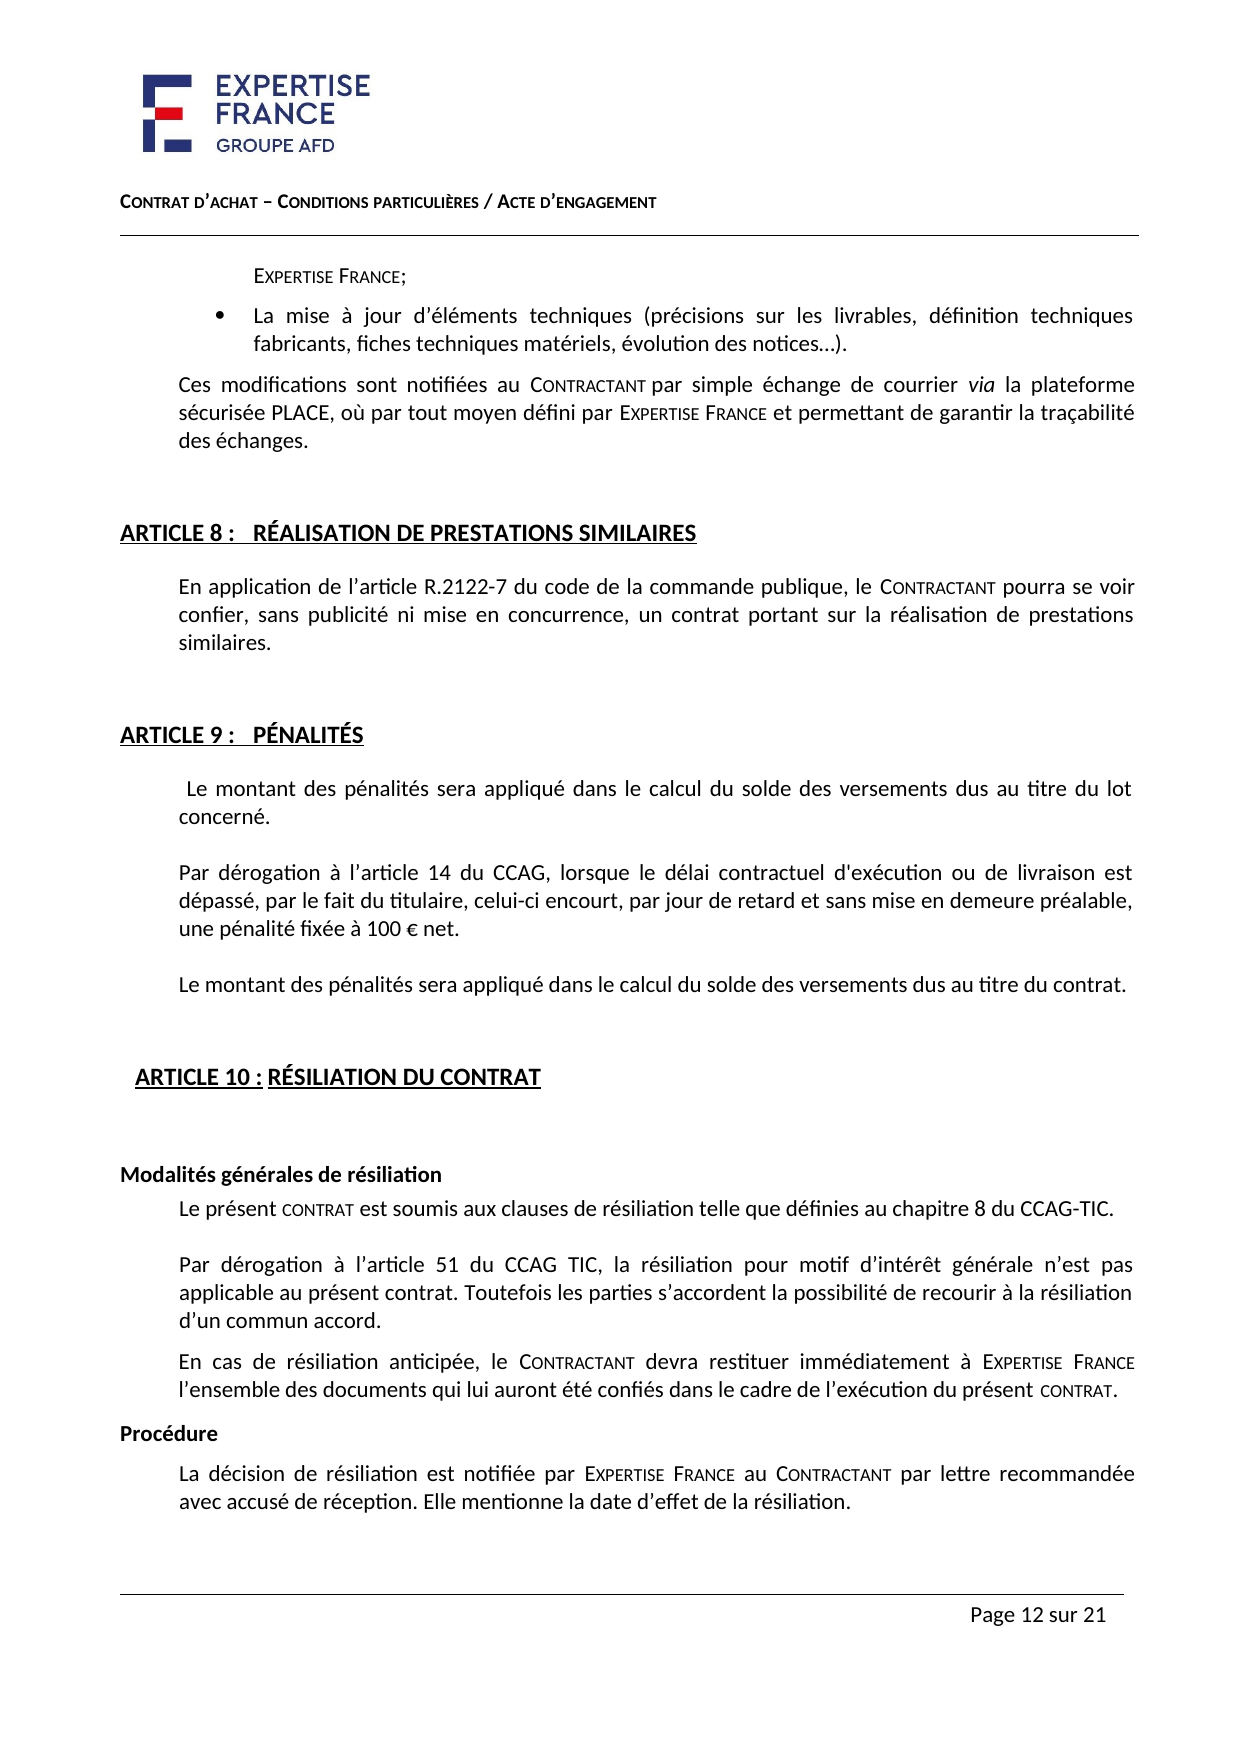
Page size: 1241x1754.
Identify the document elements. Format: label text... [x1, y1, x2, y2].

text Par dérogation à l’article 51 du CCAG TIC, la résiliation pour motif d’intérêt générale n’est pas applicable au présent contrat. Toutefois les parties s’accordent la possibilité de recourir à la résiliation d’un commun accord. [179, 1251, 1135, 1334]
list Le montant des pénalités sera appliqué dans le calcul du solde des versements dus au titre du contrat. [178, 970, 1135, 998]
subtitle Modalités générales de résiliation [120, 1157, 1135, 1188]
list RÉALISATION DE PRESTATIONS SIMILAIRES [120, 517, 1135, 547]
list Ces modifications sont notifiées au Contractant par simple échange de courrier via la plateforme sécurisée PLACE, où par tout moyen défini par Expertise France et permettant de garantir la traçabilité des échanges. [178, 370, 1135, 454]
list En cas de résiliation anticipée, le Contractant devra restituer immédiatement à Expertise France l’ensemble des documents qui lui auront été confiés dans le cadre de l’exécution du présent contrat. [178, 1347, 1135, 1403]
subtitle Procédure [120, 1416, 1135, 1447]
list RÉSILIATION DU CONTRAT [135, 1061, 1135, 1091]
list PÉNALITÉS [120, 719, 1135, 749]
text La décision de résiliation est notifiée par Expertise France au Contractant par lettre recommandée avec accusé de réception. Elle mentionne la date d’effet de la résiliation. [179, 1459, 1135, 1515]
list La mise à jour d’éléments techniques (précisions sur les livrables, définition techniques fabricants, fiches techniques matériels, évolution des notices…). [216, 302, 1135, 358]
list Par dérogation à l’article 14 du CCAG, lorsque le délai contractuel d'exécution ou de livraison est dépassé, par le fait du titulaire, celui-ci encourt, par jour de retard et sans mise en demeure préalable, une pénalité fixée à 100 € net. [178, 858, 1135, 942]
text Le présent contrat est soumis aux clauses de résiliation telle que définies au chapitre 8 du CCAG-TIC. [179, 1194, 1135, 1222]
list En application de l’article R.2122-7 du code de la commande publique, le Contractant pourra se voir confier, sans publicité ni mise en concurrence, un contrat portant sur la réalisation de prestations similaires. [178, 572, 1135, 656]
picture [120, 41, 397, 183]
list Le montant des pénalités sera appliqué dans le calcul du solde des versements dus au titre du lot concerné. [178, 774, 1135, 830]
